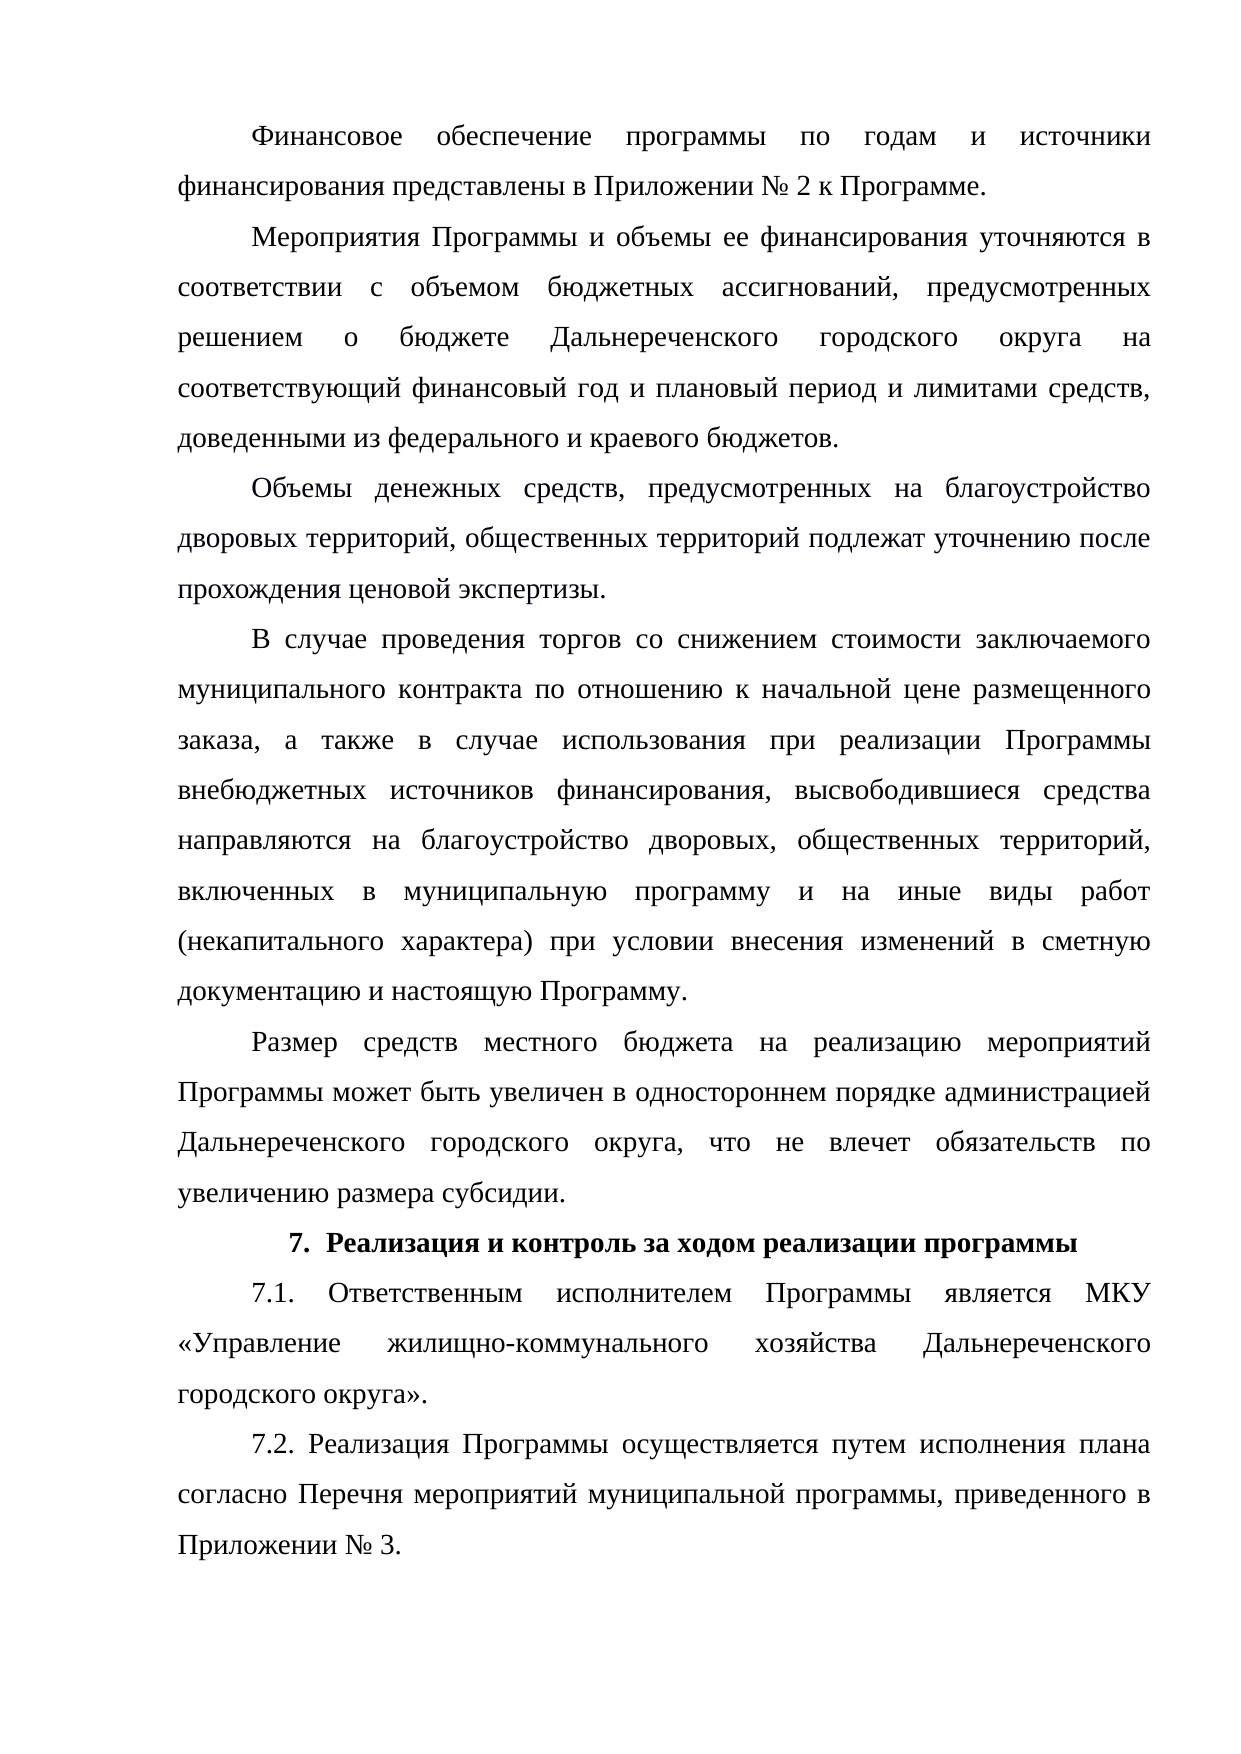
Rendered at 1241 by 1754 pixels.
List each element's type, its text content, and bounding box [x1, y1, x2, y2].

text Размер средств местного бюджета на реализацию мероприятий Программы может быть увеличен в одностороннем порядке администрацией Дальнереченского городского округа, что не влечет обязательств по увеличению размера субсидии. [177, 1024, 1152, 1208]
text Объемы денежных средств, предусмотренных на благоустройство дворовых территорий, общественных территорий подлежат уточнению после прохождения ценовой экспертизы. [177, 470, 1152, 604]
text 7.1. Ответственным исполнителем Программы является МКУ «Управление жилищно-коммунального хозяйства Дальнереченского городского округа». [177, 1275, 1152, 1409]
list Реализация и контроль за ходом реализации программы [215, 1225, 1152, 1258]
text В случае проведения торгов со снижением стоимости заключаемого муниципального контракта по отношению к начальной цене размещенного заказа, а также в случае использования при реализации Программы внебюджетных источников финансирования, высвободившиеся средства направляются на благоустройство дворовых, общественных территорий, включенных в муниципальную программу и на иные виды работ (некапитального характера) при условии внесения изменений в сметную документацию и настоящую Программу. [177, 621, 1152, 1007]
text Мероприятия Программы и объемы ее финансирования уточняются в соответствии с объемом бюджетных ассигнований, предусмотренных решением о бюджете Дальнереченского городского округа на соответствующий финансовый год и плановый период и лимитами средств, доведенными из федерального и краевого бюджетов. [177, 219, 1152, 453]
text Финансовое обеспечение программы по годам и источники финансирования представлены в Приложении № 2 к Программе. [177, 118, 1152, 202]
text 7.2. Реализация Программы осуществляется путем исполнения плана согласно Перечня мероприятий муниципальной программы, приведенного в Приложении № 3. [177, 1426, 1152, 1560]
